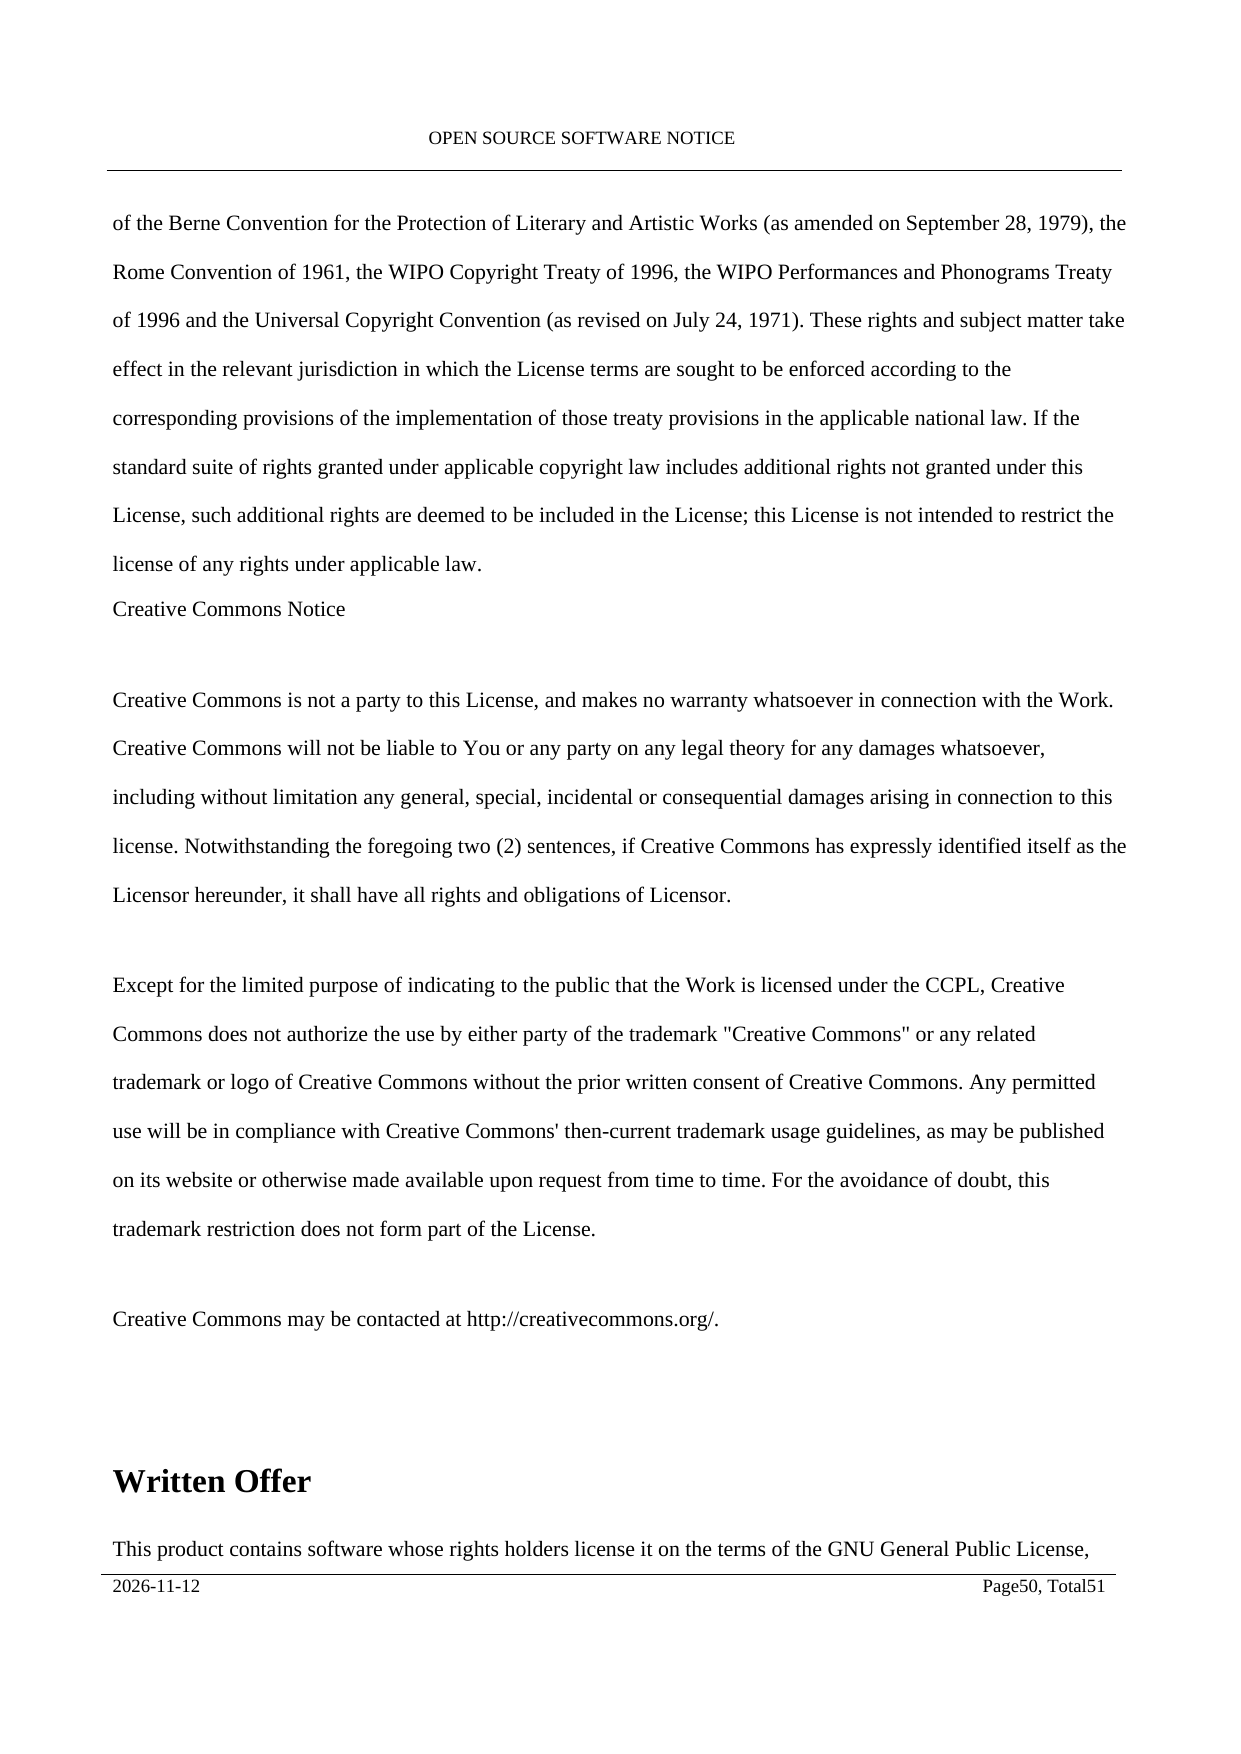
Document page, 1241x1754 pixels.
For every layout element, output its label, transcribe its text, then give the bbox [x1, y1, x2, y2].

text Written Offer [112, 1448, 1128, 1513]
text Creative Commons Notice [112, 593, 1128, 625]
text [112, 1532, 1128, 1565]
text Creative Commons is not a party to this License, and makes no warranty whatsoever in connection with the Work. Creative Commons will not be liable to You or any party on any legal theory for any damages whatsoever, including without limitation any general, special, incidental or consequential damages arising in connection to this license. Notwithstanding the foregoing two (2) sentences, if Creative Commons has expressly identified itself as the Licensor hereunder, it shall have all rights and obligations of Licensor. [112, 683, 1128, 910]
text Except for the limited purpose of indicating to the public that the Work is licensed under the CCPL, Creative Commons does not authorize the use by either party of the trademark "Creative Commons" or any related trademark or logo of Creative Commons without the prior written consent of Creative Commons. Any permitted use will be in compliance with Creative Commons' then-current trademark usage guidelines, as may be published on its website or otherwise made available upon request from time to time. For the avoidance of doubt, this trademark restriction does not form part of the License. [112, 968, 1128, 1244]
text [112, 206, 1128, 580]
text Creative Commons may be contacted at http://creativecommons.org/. [112, 1302, 1128, 1432]
